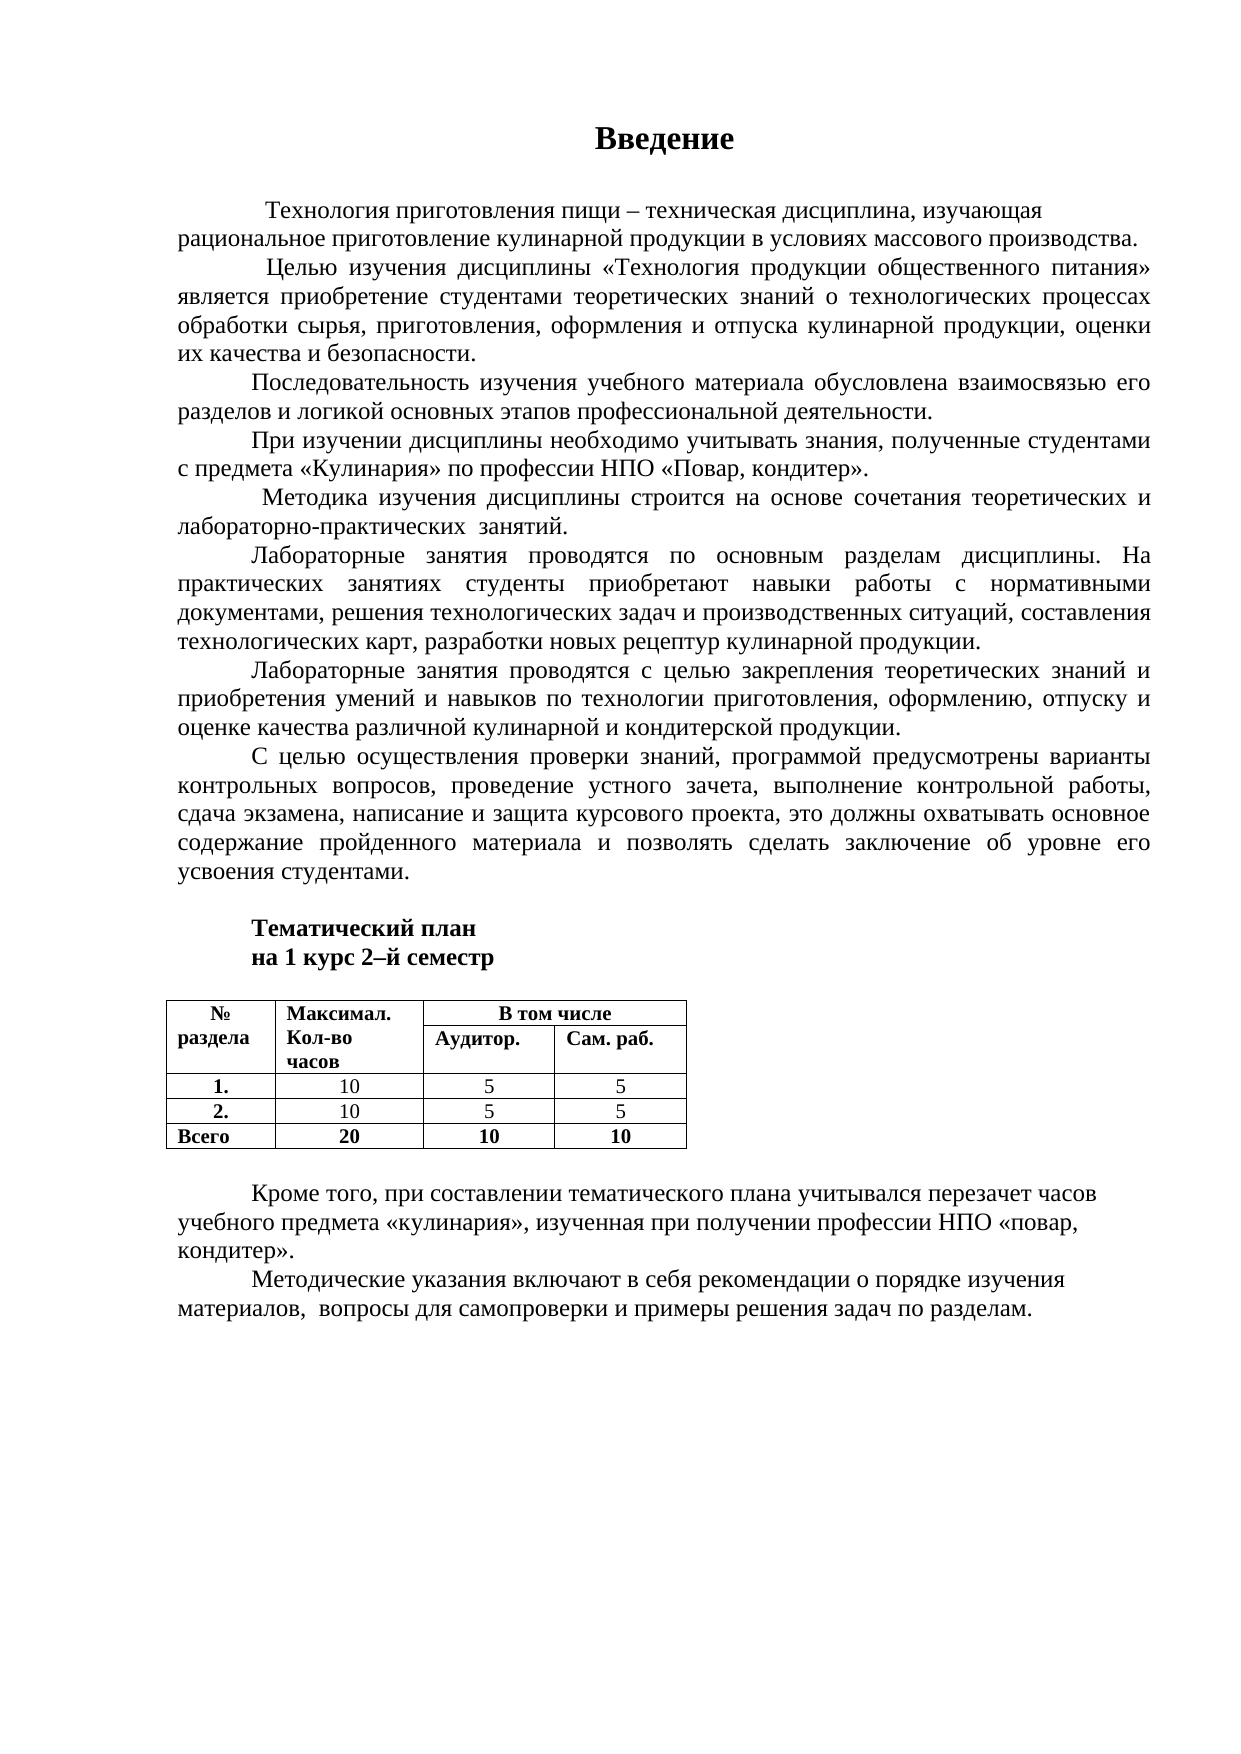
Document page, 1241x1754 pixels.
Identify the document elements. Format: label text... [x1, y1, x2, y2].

text Тематический план [177, 913, 1152, 942]
table_cell 2. [167, 1099, 275, 1123]
table_cell 5 [555, 1099, 686, 1123]
text Методические указания включают в себя рекомендации о порядке изучения материалов, вопросы для самопроверки и примеры решения задач по разделам. [177, 1264, 1152, 1322]
text на 1 курс 2–й семестр [177, 942, 1152, 971]
table_cell 10 [276, 1099, 423, 1123]
table_cell Сам. раб. [555, 1026, 686, 1073]
text С целью осуществления проверки знаний, программой предусмотрены варианты контрольных вопросов, проведение устного зачета, выполнение контрольной работы, сдача экзамена, написание и защита курсового проекта, это должны охватывать основное содержание пройденного материала и позволять сделать заключение об уровне его усвоения студентами. [177, 741, 1152, 885]
text Лабораторные занятия проводятся по основным разделам дисциплины. На практических занятиях студенты приобретают навыки работы с нормативными документами, решения технологических задач и производственных ситуаций, составления технологических карт, разработки новых рецептур кулинарной продукции. [177, 540, 1152, 655]
text Введение [177, 118, 1152, 156]
table_cell 5 [424, 1099, 554, 1123]
text Методика изучения дисциплины строится на основе сочетания теоретических и лабораторно-практических занятий. [177, 482, 1152, 540]
table_cell 5 [555, 1074, 686, 1098]
table_header Максимал. Кол-во часов [276, 1001, 423, 1073]
table_cell 5 [424, 1074, 554, 1098]
table_cell Аудитор. [424, 1026, 554, 1073]
text При изучении дисциплины необходимо учитывать знания, полученные студентами с предмета «Кулинария» по профессии НПО «Повар, кондитер». [177, 425, 1152, 482]
text Последовательность изучения учебного материала обусловлена взаимосвязью его разделов и логикой основных этапов профессиональной деятельности. [177, 367, 1152, 425]
table_cell 1. [167, 1074, 275, 1098]
table_cell 20 [276, 1124, 423, 1148]
text Технология приготовления пищи – техническая дисциплина, изучающая рациональное приготовление кулинарной продукции в условиях массового производства. [177, 195, 1152, 252]
table_cell 10 [276, 1074, 423, 1098]
text Целью изучения дисциплины «Технология продукции общественного питания» является приобретение студентами теоретических знаний о технологических процессах обработки сырья, приготовления, оформления и отпуска кулинарной продукции, оценки их качества и безопасности. [177, 252, 1152, 367]
table_cell 10 [424, 1124, 554, 1148]
table_cell Всего [167, 1124, 275, 1148]
table_cell 10 [555, 1124, 686, 1148]
table_header В том числе [424, 1001, 686, 1025]
text Кроме того, при составлении тематического плана учитывался перезачет часов учебного предмета «кулинария», изученная при получении профессии НПО «повар, кондитер». [177, 1178, 1152, 1264]
table_header № раздела [167, 1001, 275, 1073]
text Лабораторные занятия проводятся с целью закрепления теоретических знаний и приобретения умений и навыков по технологии приготовления, оформлению, отпуску и оценке качества различной кулинарной и кондитерской продукции. [177, 655, 1152, 741]
